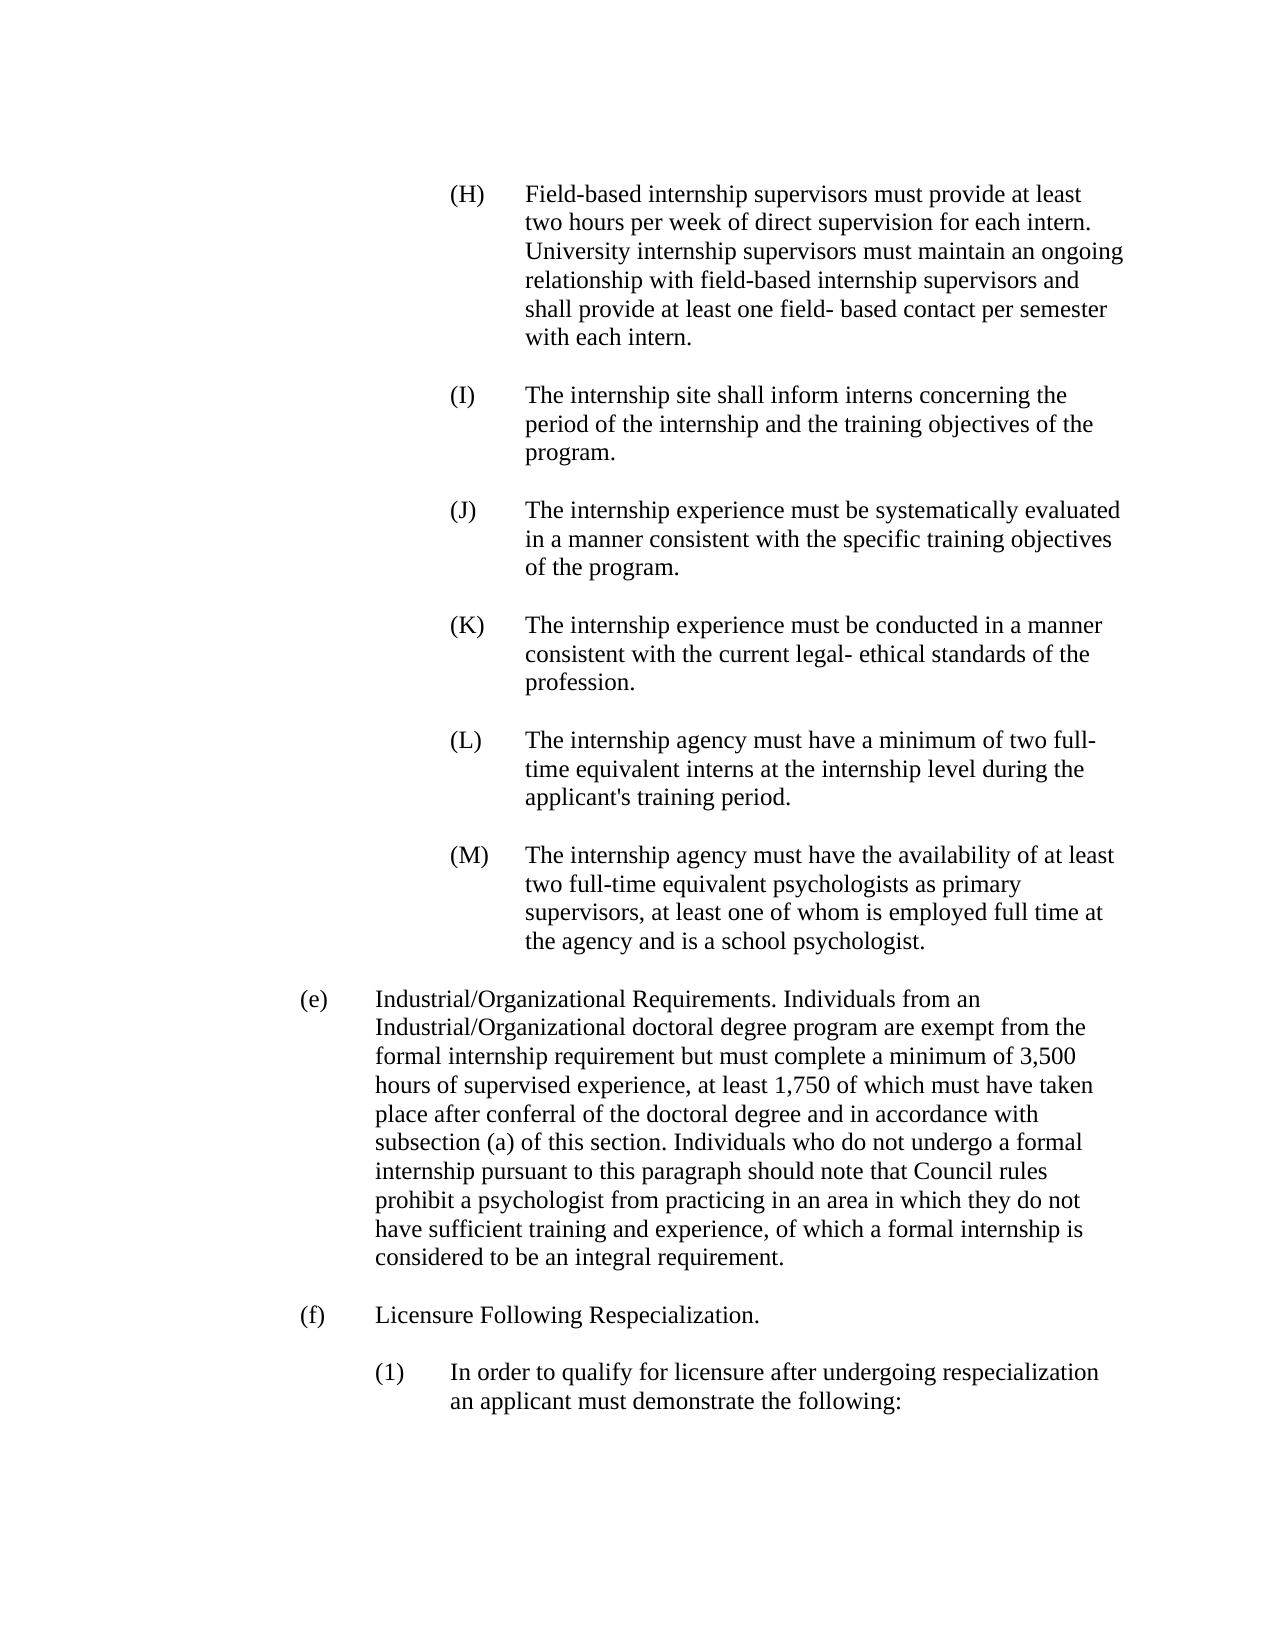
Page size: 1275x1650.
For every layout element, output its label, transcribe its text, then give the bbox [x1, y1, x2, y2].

text (e) Industrial/Organizational Requirements. Individuals from an Industrial/Organizational doctoral degree program are exempt from the formal internship requirement but must complete a minimum of 3,500 hours of supervised experience, at least 1,750 of which must have taken place after conferral of the doctoral degree and in accordance with subsection (a) of this section. Individuals who do not undergo a formal internship pursuant to this paragraph should note that Council rules prohibit a psychologist from practicing in an area in which they do not have sufficient training and experience, of which a formal internship is considered to be an integral requirement. [300, 984, 1125, 1271]
text (J) The internship experience must be systematically evaluated in a manner consistent with the specific training objectives of the program. [450, 495, 1125, 581]
text (1) In order to qualify for licensure after undergoing respecialization an applicant must demonstrate the following: [375, 1357, 1125, 1415]
text (K) The internship experience must be conducted in a manner consistent with the current legal- ethical standards of the profession. [450, 610, 1125, 696]
text (I) The internship site shall inform interns concerning the period of the internship and the training objectives of the program. [450, 380, 1125, 466]
text (H) Field-based internship supervisors must provide at least two hours per week of direct supervision for each intern. University internship supervisors must maintain an ongoing relationship with field-based internship supervisors and shall provide at least one field- based contact per semester with each intern. [450, 179, 1125, 351]
text (f) Licensure Following Respecialization. [225, 1300, 1125, 1329]
text (L) The internship agency must have a minimum of two full-time equivalent interns at the internship level during the applicant's training period. [450, 725, 1125, 811]
text (M) The internship agency must have the availability of at least two full-time equivalent psychologists as primary supervisors, at least one of whom is employed full time at the agency and is a school psychologist. [450, 840, 1125, 955]
